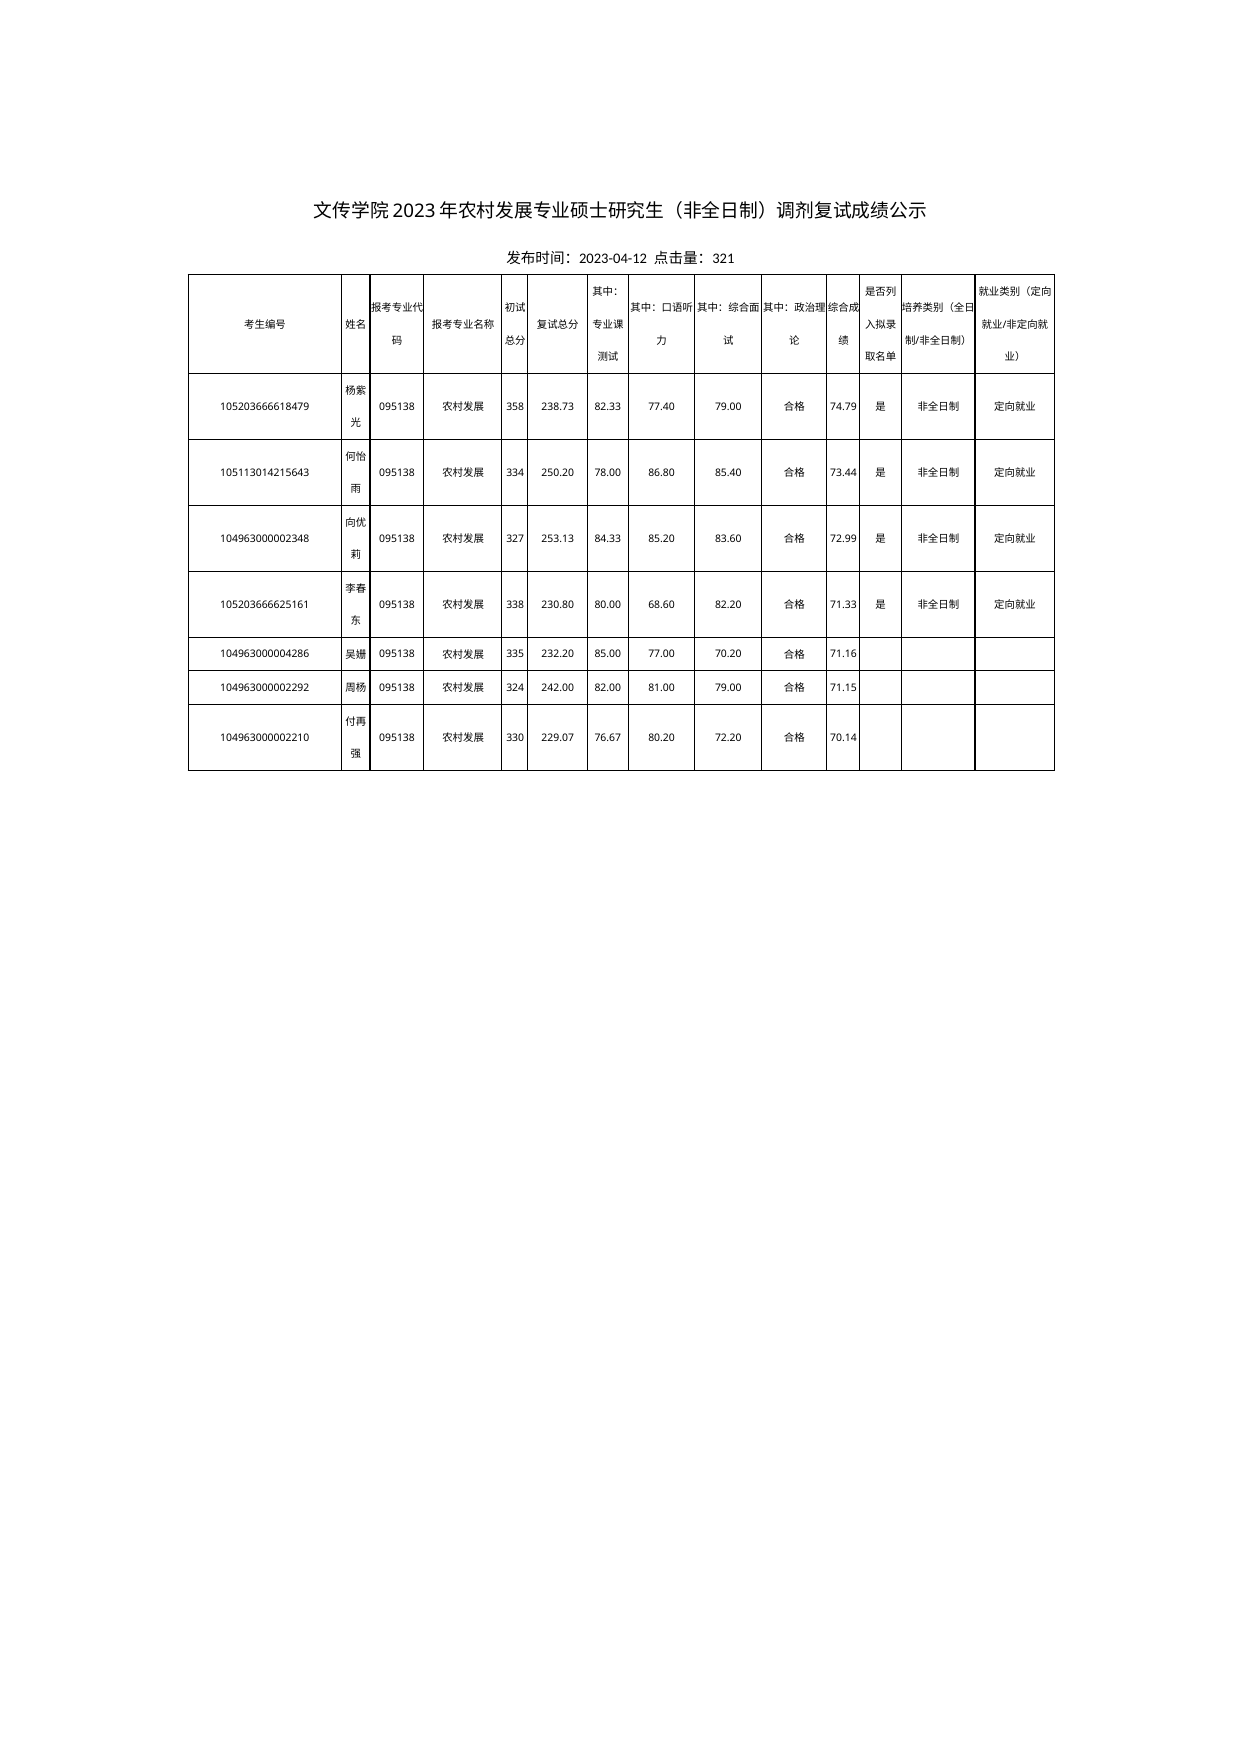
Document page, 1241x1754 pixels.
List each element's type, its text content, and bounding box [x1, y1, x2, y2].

table_cell 324 [502, 671, 527, 704]
table_header 考生编号 [189, 275, 341, 372]
table_cell 85.40 [695, 440, 761, 504]
table_cell 合格 [762, 440, 826, 504]
table_cell 是 [860, 440, 901, 504]
table_cell 86.80 [629, 440, 694, 504]
table_cell 农村发展 [424, 374, 501, 438]
table_cell 合格 [762, 374, 826, 438]
table_cell 253.13 [528, 506, 587, 571]
table_cell 330 [502, 705, 527, 770]
table_cell [860, 671, 901, 704]
table_cell 72.99 [827, 506, 859, 571]
table_cell 何怡雨 [342, 440, 369, 504]
table_cell 71.16 [827, 638, 859, 670]
table_cell 非全日制 [902, 374, 974, 438]
text 文传学院2023年农村发展专业硕士研究生（非全日制）调剂复试成绩公示 [187, 193, 1053, 226]
table_cell 104963000002292 [189, 671, 341, 704]
table_cell 335 [502, 638, 527, 670]
table_cell 定向就业 [976, 572, 1054, 637]
table_cell 74.79 [827, 374, 859, 438]
table_cell 杨紫光 [342, 374, 369, 438]
table_cell 是 [860, 506, 901, 571]
table_cell 83.60 [695, 506, 761, 571]
table_cell 85.20 [629, 506, 694, 571]
table_cell 230.80 [528, 572, 587, 637]
table_cell 是 [860, 374, 901, 438]
table_cell 238.73 [528, 374, 587, 438]
table_cell 250.20 [528, 440, 587, 504]
table_header 其中：政治理论 [762, 275, 826, 372]
table_cell 79.00 [695, 374, 761, 438]
table_cell 71.33 [827, 572, 859, 637]
table_cell 农村发展 [424, 572, 501, 637]
table_cell 104963000002210 [189, 705, 341, 770]
table_cell [976, 638, 1054, 670]
table_cell 82.20 [695, 572, 761, 637]
table_cell 80.20 [629, 705, 694, 770]
table_cell 095138 [371, 638, 423, 670]
table_cell 77.40 [629, 374, 694, 438]
table_cell [902, 638, 974, 670]
table_cell 70.20 [695, 638, 761, 670]
table_cell 非全日制 [902, 572, 974, 637]
table_cell 73.44 [827, 440, 859, 504]
table_cell 向优莉 [342, 506, 369, 571]
table_header 初试总分 [502, 275, 527, 372]
table_header 就业类别（定向就业/非定向就业） [976, 275, 1054, 372]
table_header 复试总分 [528, 275, 587, 372]
table_cell 是 [860, 572, 901, 637]
table_cell [860, 705, 901, 770]
table_cell 68.60 [629, 572, 694, 637]
table_cell 周杨 [342, 671, 369, 704]
table_cell 合格 [762, 705, 826, 770]
table_header 姓名 [342, 275, 369, 372]
table_cell 334 [502, 440, 527, 504]
table_cell 定向就业 [976, 506, 1054, 571]
table_cell 农村发展 [424, 671, 501, 704]
table_cell 242.00 [528, 671, 587, 704]
table_cell 327 [502, 506, 527, 571]
table_cell [860, 638, 901, 670]
table_cell 定向就业 [976, 440, 1054, 504]
table_cell 李春东 [342, 572, 369, 637]
table_cell [902, 671, 974, 704]
table_cell [902, 705, 974, 770]
table_cell 104963000004286 [189, 638, 341, 670]
table_header 其中：专业课测试 [588, 275, 628, 372]
table_cell 095138 [371, 705, 423, 770]
table_cell 358 [502, 374, 527, 438]
table_cell 79.00 [695, 671, 761, 704]
table_cell 229.07 [528, 705, 587, 770]
table_cell 095138 [371, 374, 423, 438]
table_cell 85.00 [588, 638, 628, 670]
table_cell 合格 [762, 638, 826, 670]
table_cell 105113014215643 [189, 440, 341, 504]
table_cell 76.67 [588, 705, 628, 770]
table_cell 338 [502, 572, 527, 637]
table_cell 104963000002348 [189, 506, 341, 571]
table_cell [976, 671, 1054, 704]
table_cell 80.00 [588, 572, 628, 637]
table_cell 农村发展 [424, 705, 501, 770]
table_cell 095138 [371, 506, 423, 571]
table_cell [976, 705, 1054, 770]
table_cell 非全日制 [902, 506, 974, 571]
table_cell 农村发展 [424, 638, 501, 670]
table_cell 合格 [762, 572, 826, 637]
table_cell 70.14 [827, 705, 859, 770]
table_cell 合格 [762, 506, 826, 571]
table_cell 78.00 [588, 440, 628, 504]
table_cell 合格 [762, 671, 826, 704]
table_cell 095138 [371, 671, 423, 704]
table_header 综合成绩 [827, 275, 859, 372]
table_header 培养类别（全日制/非全日制） [902, 275, 974, 372]
table_header 其中：口语听力 [629, 275, 694, 372]
table_cell 定向就业 [976, 374, 1054, 438]
table_cell 82.00 [588, 671, 628, 704]
table_cell 农村发展 [424, 506, 501, 571]
table_cell 77.00 [629, 638, 694, 670]
table_cell 105203666625161 [189, 572, 341, 637]
text 发布时间：2023-04-12 点击量：321 [187, 241, 1053, 274]
table_cell 非全日制 [902, 440, 974, 504]
table_cell 84.33 [588, 506, 628, 571]
table_cell 095138 [371, 440, 423, 504]
table_cell 232.20 [528, 638, 587, 670]
table_cell 095138 [371, 572, 423, 637]
table_cell 81.00 [629, 671, 694, 704]
table_cell 吴姗 [342, 638, 369, 670]
table_cell 82.33 [588, 374, 628, 438]
table_cell 农村发展 [424, 440, 501, 504]
table_header 其中：综合面试 [695, 275, 761, 372]
table_cell 105203666618479 [189, 374, 341, 438]
table_cell 71.15 [827, 671, 859, 704]
table_header 报考专业代码 [371, 275, 423, 372]
table_header 是否列入拟录取名单 [860, 275, 901, 372]
table_cell 付再强 [342, 705, 369, 770]
table_header 报考专业名称 [424, 275, 501, 372]
table_cell 72.20 [695, 705, 761, 770]
